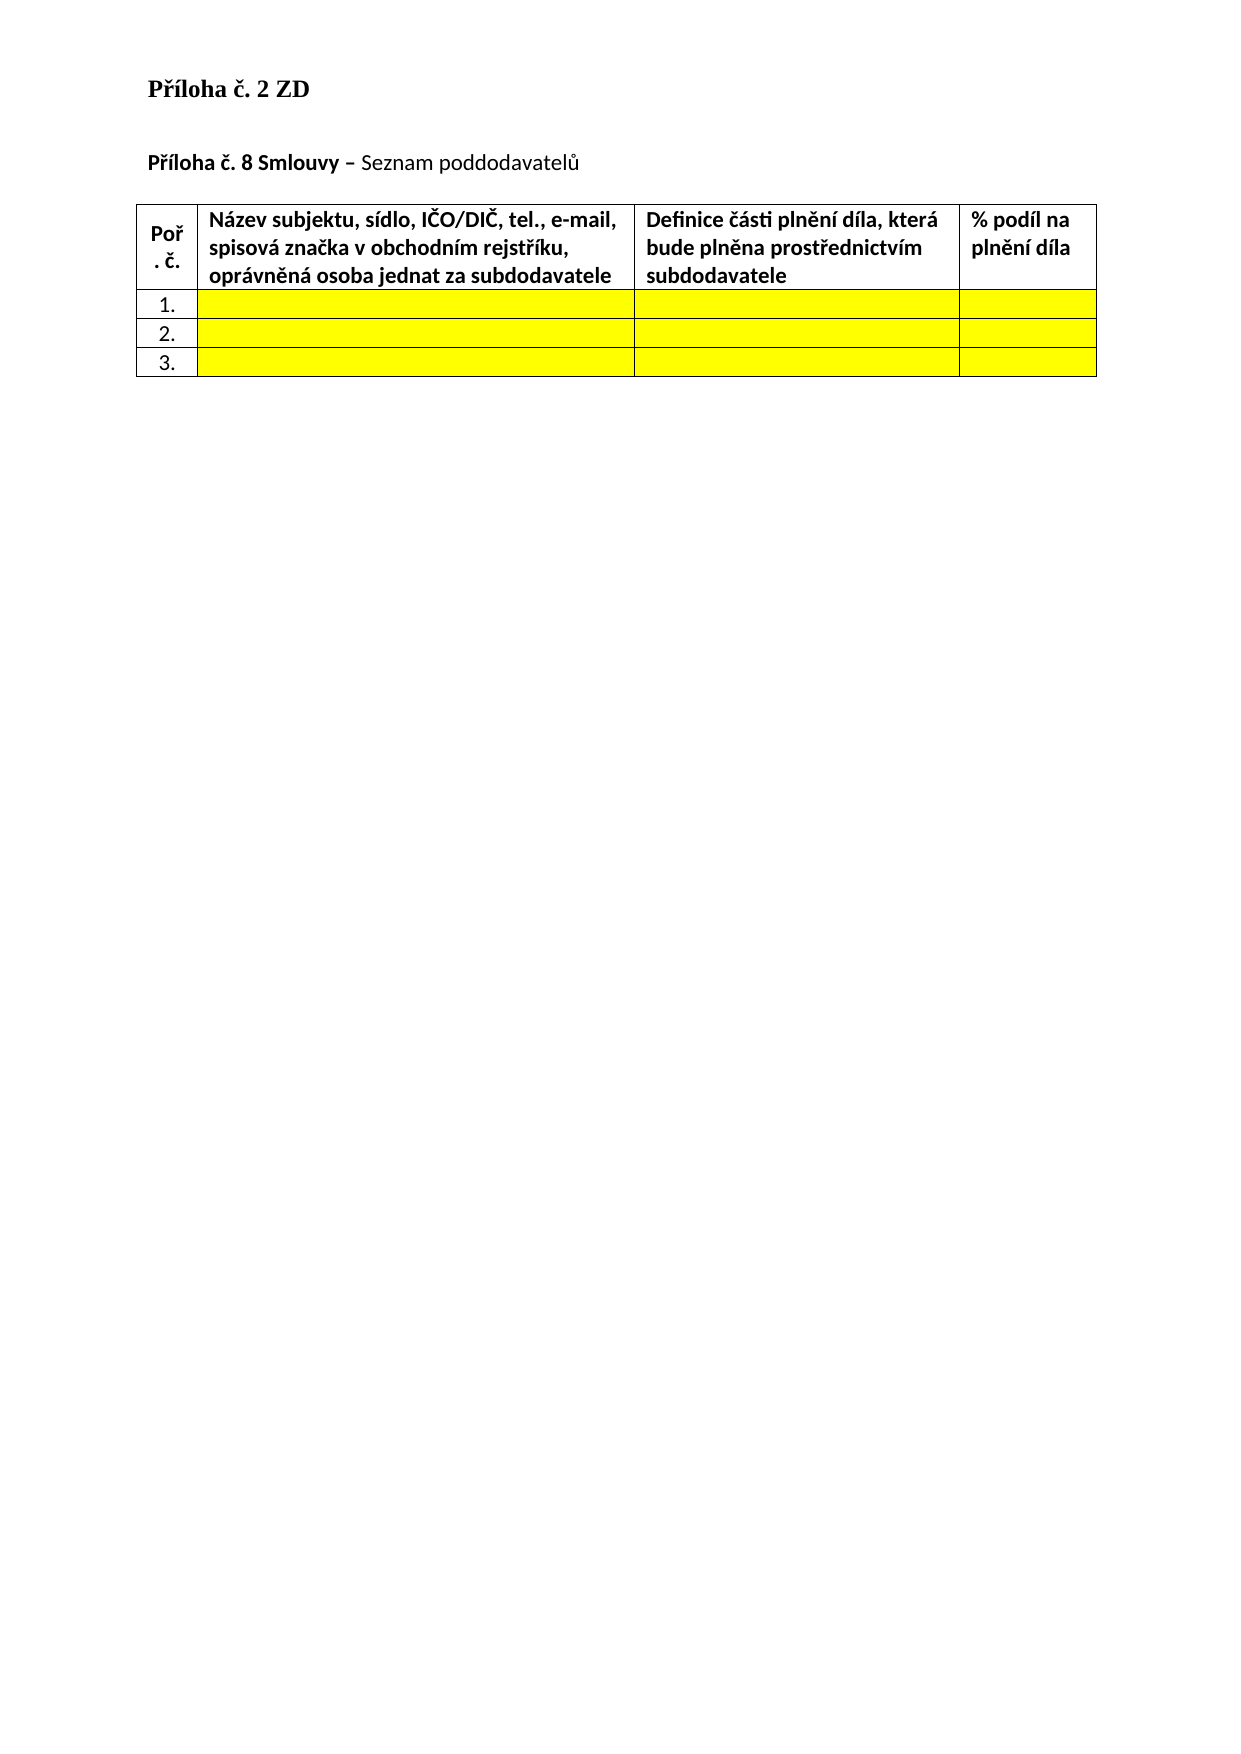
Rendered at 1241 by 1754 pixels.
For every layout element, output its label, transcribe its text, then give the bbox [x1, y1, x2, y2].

table_header Poř. č. [137, 205, 197, 289]
table_header % podíl na plnění díla [960, 205, 1096, 289]
table_cell [635, 290, 959, 318]
table_cell [960, 319, 1096, 347]
table_cell [635, 348, 959, 376]
table_header Definice části plnění díla, která bude plněna prostřednictvím subdodavatele [635, 205, 959, 289]
table_cell 3. [137, 348, 197, 376]
table_cell [635, 319, 959, 347]
table_cell [198, 290, 634, 318]
table_cell [198, 348, 634, 376]
text Příloha č. 8 Smlouvy – Seznam poddodavatelů [148, 148, 1093, 176]
table_cell 2. [137, 319, 197, 347]
table_cell [198, 319, 634, 347]
table_cell 1. [137, 290, 197, 318]
table_cell [960, 348, 1096, 376]
table_header Název subjektu, sídlo, IČO/DIČ, tel., e-mail, spisová značka v obchodním rejstříku, oprávněná osoba jednat za subdodavatele [198, 205, 634, 289]
table_cell [960, 290, 1096, 318]
